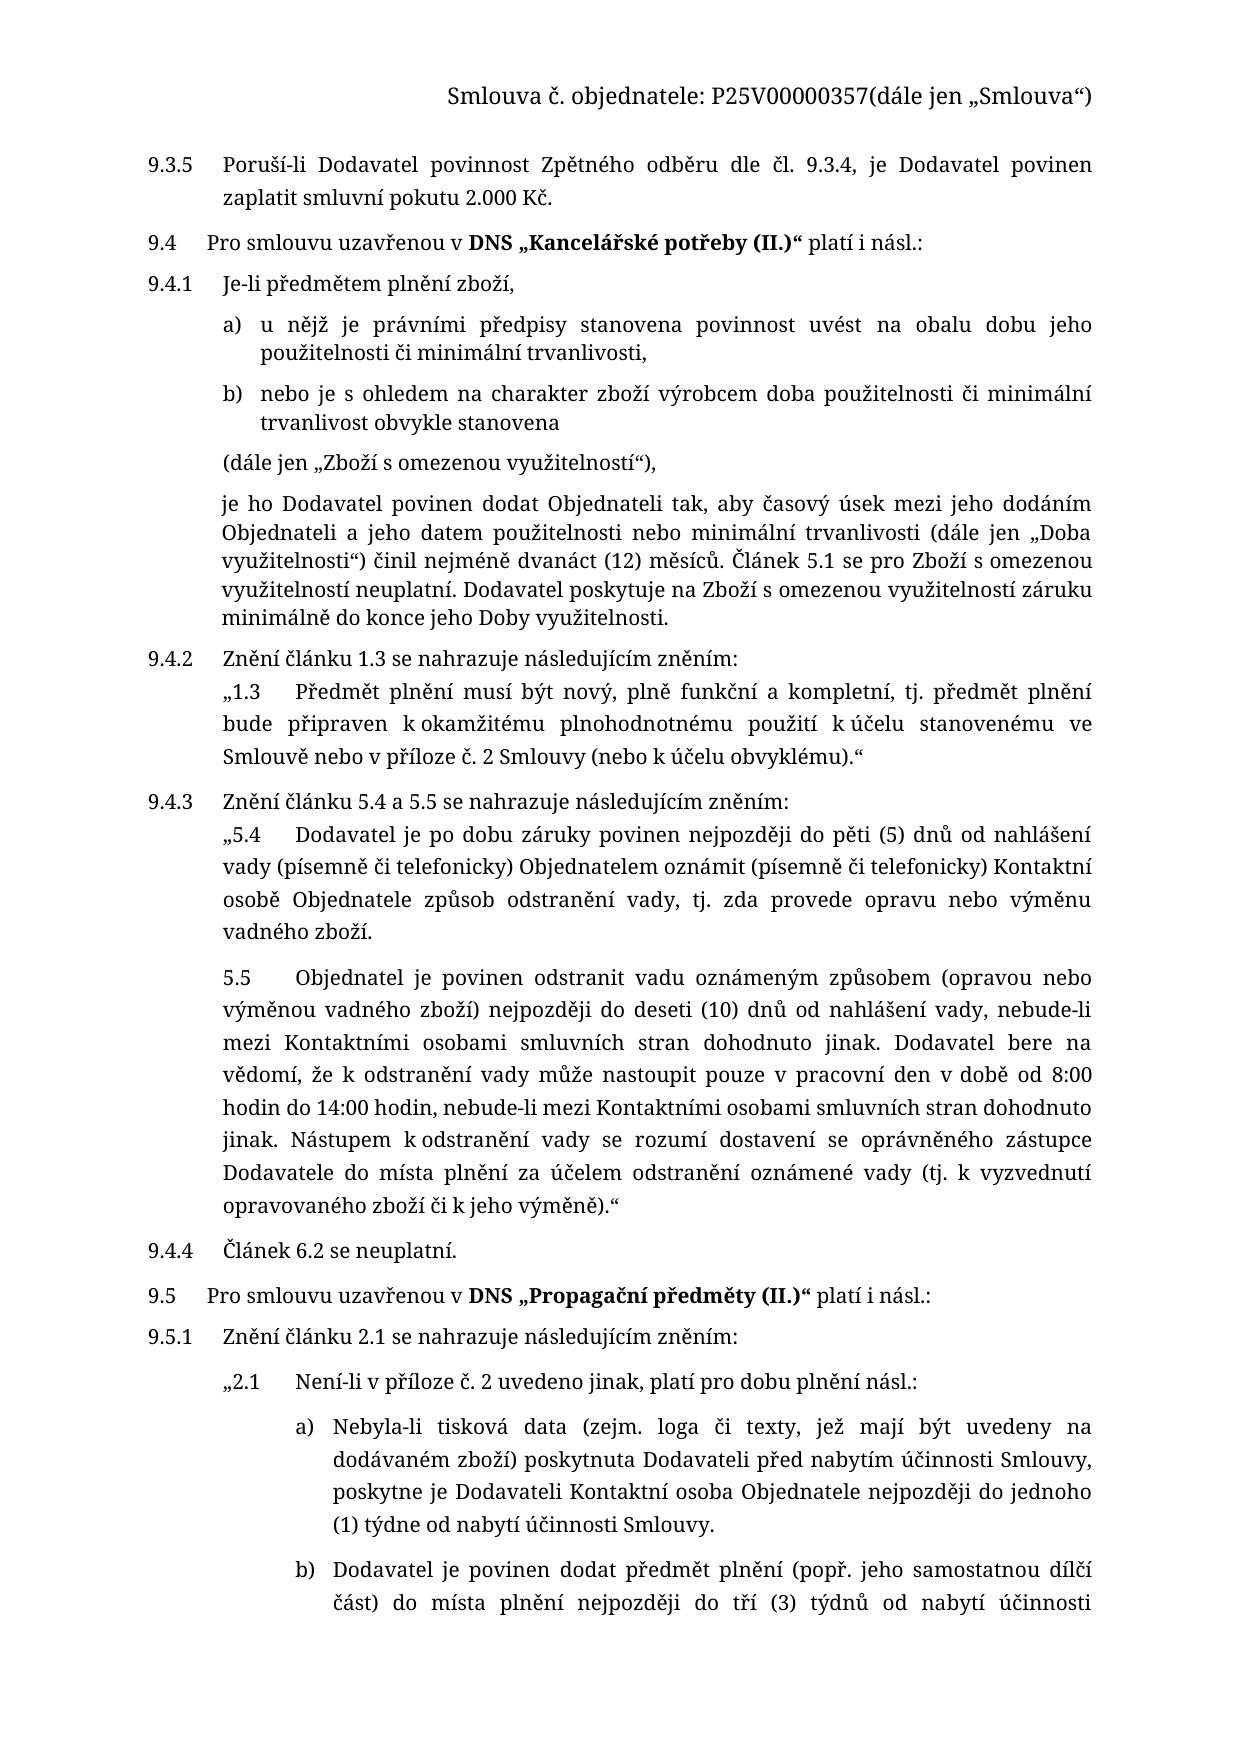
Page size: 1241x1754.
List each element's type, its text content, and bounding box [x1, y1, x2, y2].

list Znění článku 1.3 se nahrazuje následujícím zněním: [148, 644, 1093, 673]
list Znění článku 2.1 se nahrazuje následujícím zněním: [148, 1322, 1093, 1350]
list Nebyla-li tisková data (zejm. loga či texty, jež mají být uvedeny na dodávaném zboží) poskytnuta Dodavateli před nabytím účinnosti Smlouvy, poskytne je Dodavateli Kontaktní osoba Objednatele nejpozději do jednoho (1) týdne od nabytí účinnosti Smlouvy. [295, 1412, 1093, 1538]
text je ho Dodavatel povinen dodat Objednateli tak, aby časový úsek mezi jeho dodáním Objednateli a jeho datem použitelnosti nebo minimální trvanlivosti (dále jen „Doba využitelnosti“) činil nejméně dvanáct (12) měsíců. Článek 5.1 se pro Zboží s omezenou využitelností neuplatní. Dodavatel poskytuje na Zboží s omezenou využitelností záruku minimálně do konce jeho Doby využitelnosti. [221, 489, 1093, 632]
list Článek 6.2 se neuplatní. [148, 1236, 1093, 1264]
list nebo je s ohledem na charakter zboží výrobcem doba použitelnosti či minimální trvanlivost obvykle stanovena [223, 379, 1093, 436]
list „1.3 Předmět plnění musí být nový, plně funkční a kompletní, tj. předmět plnění bude připraven k okamžitému plnohodnotnému použití k účelu stanovenému ve Smlouvě nebo v příloze č. 2 Smlouvy (nebo k účelu obvyklému).“ [223, 677, 1093, 770]
text (dále jen „Zboží s omezenou využitelností“), [223, 448, 1093, 477]
list Poruší-li Dodavatel povinnost Zpětného odběru dle čl. 9.3.4, je Dodavatel povinen zaplatit smluvní pokutu 2.000 Kč. [148, 150, 1093, 211]
list „5.4 Dodavatel je po dobu záruky povinen nejpozději do pěti (5) dnů od nahlášení vady (písemně či telefonicky) Objednatelem oznámit (písemně či telefonicky) Kontaktní osobě Objednatele způsob odstranění vady, tj. zda provede opravu nebo výměnu vadného zboží. [223, 820, 1093, 946]
list Pro smlouvu uzavřenou v DNS „Propagační předměty (II.)“ platí i násl.: [148, 1281, 1093, 1309]
list 5.5 Objednatel je povinen odstranit vadu oznámeným způsobem (opravou nebo výměnou vadného zboží) nejpozději do deseti (10) dnů od nahlášení vady, nebude-li mezi Kontaktními osobami smluvních stran dohodnuto jinak. Dodavatel bere na vědomí, že k odstranění vady může nastoupit pouze v pracovní den v době od 8:00 hodin do 14:00 hodin, nebude-li mezi Kontaktními osobami smluvních stran dohodnuto jinak. Nástupem k odstranění vady se rozumí dostavení se oprávněného zástupce Dodavatele do místa plnění za účelem odstranění oznámené vady (tj. k vyzvednutí opravovaného zboží či k jeho výměně).“ [223, 963, 1093, 1219]
list „2.1 Není-li v příloze č. 2 uvedeno jinak, platí pro dobu plnění násl.: [223, 1367, 1093, 1396]
list Je-li předmětem plnění zboží, [148, 269, 1093, 297]
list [295, 1555, 1093, 1616]
list u nějž je právními předpisy stanovena povinnost uvést na obalu dobu jeho použitelnosti či minimální trvanlivosti, [223, 310, 1093, 367]
list Znění článku 5.4 a 5.5 se nahrazuje následujícím zněním: [148, 787, 1093, 816]
list Pro smlouvu uzavřenou v DNS „Kancelářské potřeby (II.)“ platí i násl.: [148, 228, 1093, 256]
